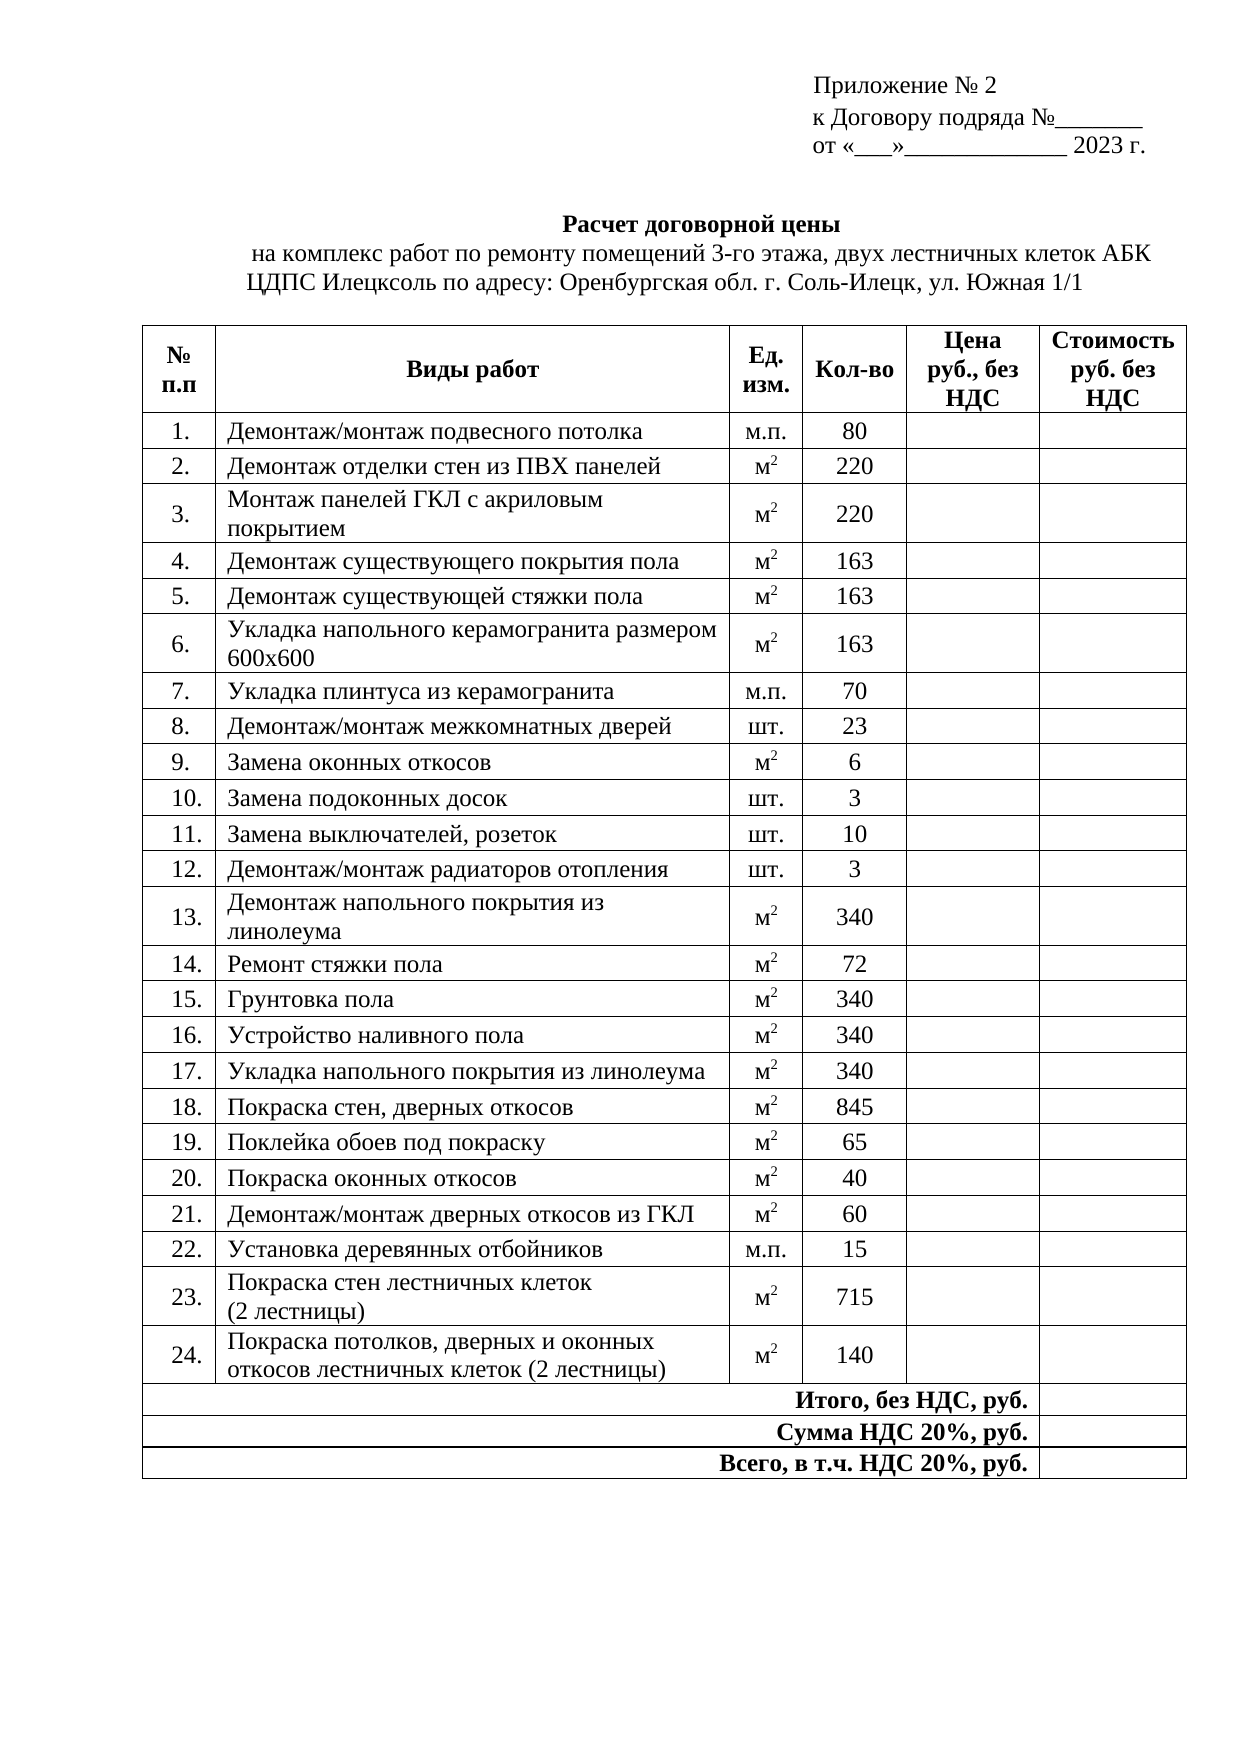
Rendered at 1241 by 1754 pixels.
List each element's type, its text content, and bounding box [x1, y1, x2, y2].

table_cell [143, 1196, 215, 1231]
table_cell [1040, 887, 1186, 945]
table_cell 70 [803, 673, 906, 707]
table_header Стоимость руб. без НДС [1040, 326, 1186, 412]
table_cell [143, 614, 215, 672]
table_cell [907, 1232, 1039, 1266]
table_cell м2 [730, 579, 802, 613]
table_cell Демонтаж напольного покрытия из линолеума [216, 887, 729, 945]
table_cell [907, 887, 1039, 945]
table_cell м2 [730, 1124, 802, 1159]
table_cell [907, 1124, 1039, 1159]
table_cell [143, 887, 215, 945]
table_cell [143, 709, 215, 743]
table_cell 6 [803, 744, 906, 779]
table_cell м2 [730, 981, 802, 1016]
table_cell Покраска стен, дверных откосов [216, 1089, 729, 1123]
table_cell Итого, без НДС, руб. [143, 1384, 1039, 1415]
table_cell Демонтаж отделки стен из ПВХ панелей [216, 449, 729, 483]
table_header № п.п [143, 326, 215, 412]
table_cell м.п. [730, 1232, 802, 1266]
table_cell Замена оконных откосов [216, 744, 729, 779]
table_cell 340 [803, 1017, 906, 1052]
table_cell [143, 1017, 215, 1052]
table_cell [1040, 1416, 1186, 1446]
table_cell [1040, 1384, 1186, 1415]
table_cell [143, 1326, 215, 1383]
text к Договору подряда №_______ [812, 102, 1152, 130]
table_cell 15 [803, 1232, 906, 1266]
table_cell Замена выключателей, розеток [216, 816, 729, 850]
table_cell [907, 1267, 1039, 1325]
table_cell шт. [730, 780, 802, 815]
table_cell м.п. [730, 413, 802, 447]
table_cell [143, 484, 215, 542]
table_cell [1040, 673, 1186, 707]
table_cell [1040, 981, 1186, 1016]
table_cell м2 [730, 543, 802, 577]
table_cell [1040, 1160, 1186, 1195]
table_cell шт. [730, 709, 802, 743]
table_cell Укладка напольного покрытия из линолеума [216, 1053, 729, 1088]
table_cell [1040, 1448, 1186, 1478]
table_cell [1040, 1124, 1186, 1159]
table_cell 340 [803, 981, 906, 1016]
table_cell 845 [803, 1089, 906, 1123]
table_cell [1040, 946, 1186, 980]
table_cell 23 [803, 709, 906, 743]
table_cell [907, 946, 1039, 980]
table_header Виды работ [216, 326, 729, 412]
table_cell [907, 780, 1039, 815]
table_cell Демонтаж/монтаж радиаторов отопления [216, 851, 729, 886]
table_cell [1040, 413, 1186, 447]
table_cell Покраска оконных откосов [216, 1160, 729, 1195]
table_cell Демонтаж существующей стяжки пола [216, 579, 729, 613]
table_cell м2 [730, 449, 802, 483]
table_cell [143, 946, 215, 980]
table_cell [907, 1053, 1039, 1088]
table_cell м2 [730, 946, 802, 980]
table_cell м2 [730, 614, 802, 672]
table_cell 340 [803, 887, 906, 945]
table_cell [143, 1160, 215, 1195]
table_cell [907, 1089, 1039, 1123]
table_cell 163 [803, 543, 906, 577]
table_cell 220 [803, 449, 906, 483]
table_cell Устройство наливного пола [216, 1017, 729, 1052]
table_cell [1040, 579, 1186, 613]
table_cell [143, 449, 215, 483]
table_cell [143, 413, 215, 447]
table_cell Демонтаж/монтаж подвесного потолка [216, 413, 729, 447]
table_cell Ремонт стяжки пола [216, 946, 729, 980]
table_cell Установка деревянных отбойников [216, 1232, 729, 1266]
table_cell [1040, 543, 1186, 577]
table_cell [907, 673, 1039, 707]
table_cell 715 [803, 1267, 906, 1325]
table_cell [143, 1124, 215, 1159]
table_cell [143, 851, 215, 886]
table_cell [1040, 780, 1186, 815]
table_cell [143, 543, 215, 577]
table_cell [907, 1017, 1039, 1052]
table_cell [1040, 614, 1186, 672]
table_cell м2 [730, 744, 802, 779]
table_cell м2 [730, 1267, 802, 1325]
table_cell [143, 1089, 215, 1123]
text на комплекс работ по ремонту помещений 3-го этажа, двух лестничных клеток АБК ЦДПС Илецксоль по адресу: Оренбургская обл. г. Соль-Илецк, ул. Южная 1/1 [177, 238, 1152, 296]
table_cell м2 [730, 1326, 802, 1383]
table_cell 220 [803, 484, 906, 542]
table_cell [1040, 449, 1186, 483]
table_cell [1040, 816, 1186, 850]
table_cell м2 [730, 1053, 802, 1088]
table_cell [1040, 1196, 1186, 1231]
table_cell [1040, 1089, 1186, 1123]
table_cell 140 [803, 1326, 906, 1383]
table_cell [1040, 1326, 1186, 1383]
text от «___»_____________ 2023 г. [812, 130, 1152, 159]
table_cell Демонтаж/монтаж межкомнатных дверей [216, 709, 729, 743]
table_cell [1040, 1053, 1186, 1088]
table_cell Монтаж панелей ГКЛ с акриловым покрытием [216, 484, 729, 542]
table_cell [143, 981, 215, 1016]
table_cell [907, 579, 1039, 613]
table_cell [907, 744, 1039, 779]
table_cell [907, 543, 1039, 577]
table_cell Демонтаж/монтаж дверных откосов из ГКЛ [216, 1196, 729, 1231]
table_header Кол-во [803, 326, 906, 412]
table_header Ед. изм. [730, 326, 802, 412]
table_cell [1040, 709, 1186, 743]
table_cell [143, 1232, 215, 1266]
table_cell [1040, 484, 1186, 542]
table_cell м2 [730, 1017, 802, 1052]
table_cell 60 [803, 1196, 906, 1231]
table_cell 340 [803, 1053, 906, 1088]
table_cell 10 [803, 816, 906, 850]
table_cell 72 [803, 946, 906, 980]
table_cell [907, 1196, 1039, 1231]
table_cell [1040, 1267, 1186, 1325]
table_cell Демонтаж существующего покрытия пола [216, 543, 729, 577]
table_cell 65 [803, 1124, 906, 1159]
table_cell Покраска стен лестничных клеток (2 лестницы) [216, 1267, 729, 1325]
table_cell Грунтовка пола [216, 981, 729, 1016]
text Расчет договорной цены [177, 209, 1152, 238]
table_cell [907, 709, 1039, 743]
table_cell 3 [803, 851, 906, 886]
table_cell шт. [730, 851, 802, 886]
table_cell м2 [730, 887, 802, 945]
table_cell [907, 981, 1039, 1016]
table_cell 80 [803, 413, 906, 447]
table_cell Всего, в т.ч. НДС 20%, руб. [143, 1448, 1039, 1478]
table_cell Поклейка обоев под покраску [216, 1124, 729, 1159]
table_cell [907, 851, 1039, 886]
table_cell м2 [730, 1196, 802, 1231]
text Приложение № 2 [177, 71, 1152, 99]
table_cell [1040, 1232, 1186, 1266]
table_cell [143, 780, 215, 815]
table_cell [907, 1326, 1039, 1383]
table_cell Покраска потолков, дверных и оконных откосов лестничных клеток (2 лестницы) [216, 1326, 729, 1383]
table_cell 163 [803, 579, 906, 613]
table_cell 3 [803, 780, 906, 815]
table_cell [143, 579, 215, 613]
table_cell [907, 413, 1039, 447]
table_cell [1040, 1017, 1186, 1052]
table_cell м2 [730, 1160, 802, 1195]
table_cell шт. [730, 816, 802, 850]
table_cell Укладка напольного керамогранита размером 600х600 [216, 614, 729, 672]
table_cell [907, 1160, 1039, 1195]
table_cell 40 [803, 1160, 906, 1195]
table_cell [1040, 744, 1186, 779]
table_cell Сумма НДС 20%, руб. [143, 1416, 1039, 1446]
table_cell [143, 1053, 215, 1088]
table_cell [907, 816, 1039, 850]
table_cell [907, 484, 1039, 542]
table_cell [143, 744, 215, 779]
table_cell Замена подоконных досок [216, 780, 729, 815]
table_cell м2 [730, 1089, 802, 1123]
table_header Цена руб., без НДС [907, 326, 1039, 412]
table_cell [907, 449, 1039, 483]
table_cell м2 [730, 484, 802, 542]
table_cell [143, 816, 215, 850]
table_cell м.п. [730, 673, 802, 707]
table_cell [143, 1267, 215, 1325]
table_cell [1040, 851, 1186, 886]
table_cell [143, 673, 215, 707]
table_cell [907, 614, 1039, 672]
table_cell Укладка плинтуса из керамогранита [216, 673, 729, 707]
table_cell 163 [803, 614, 906, 672]
